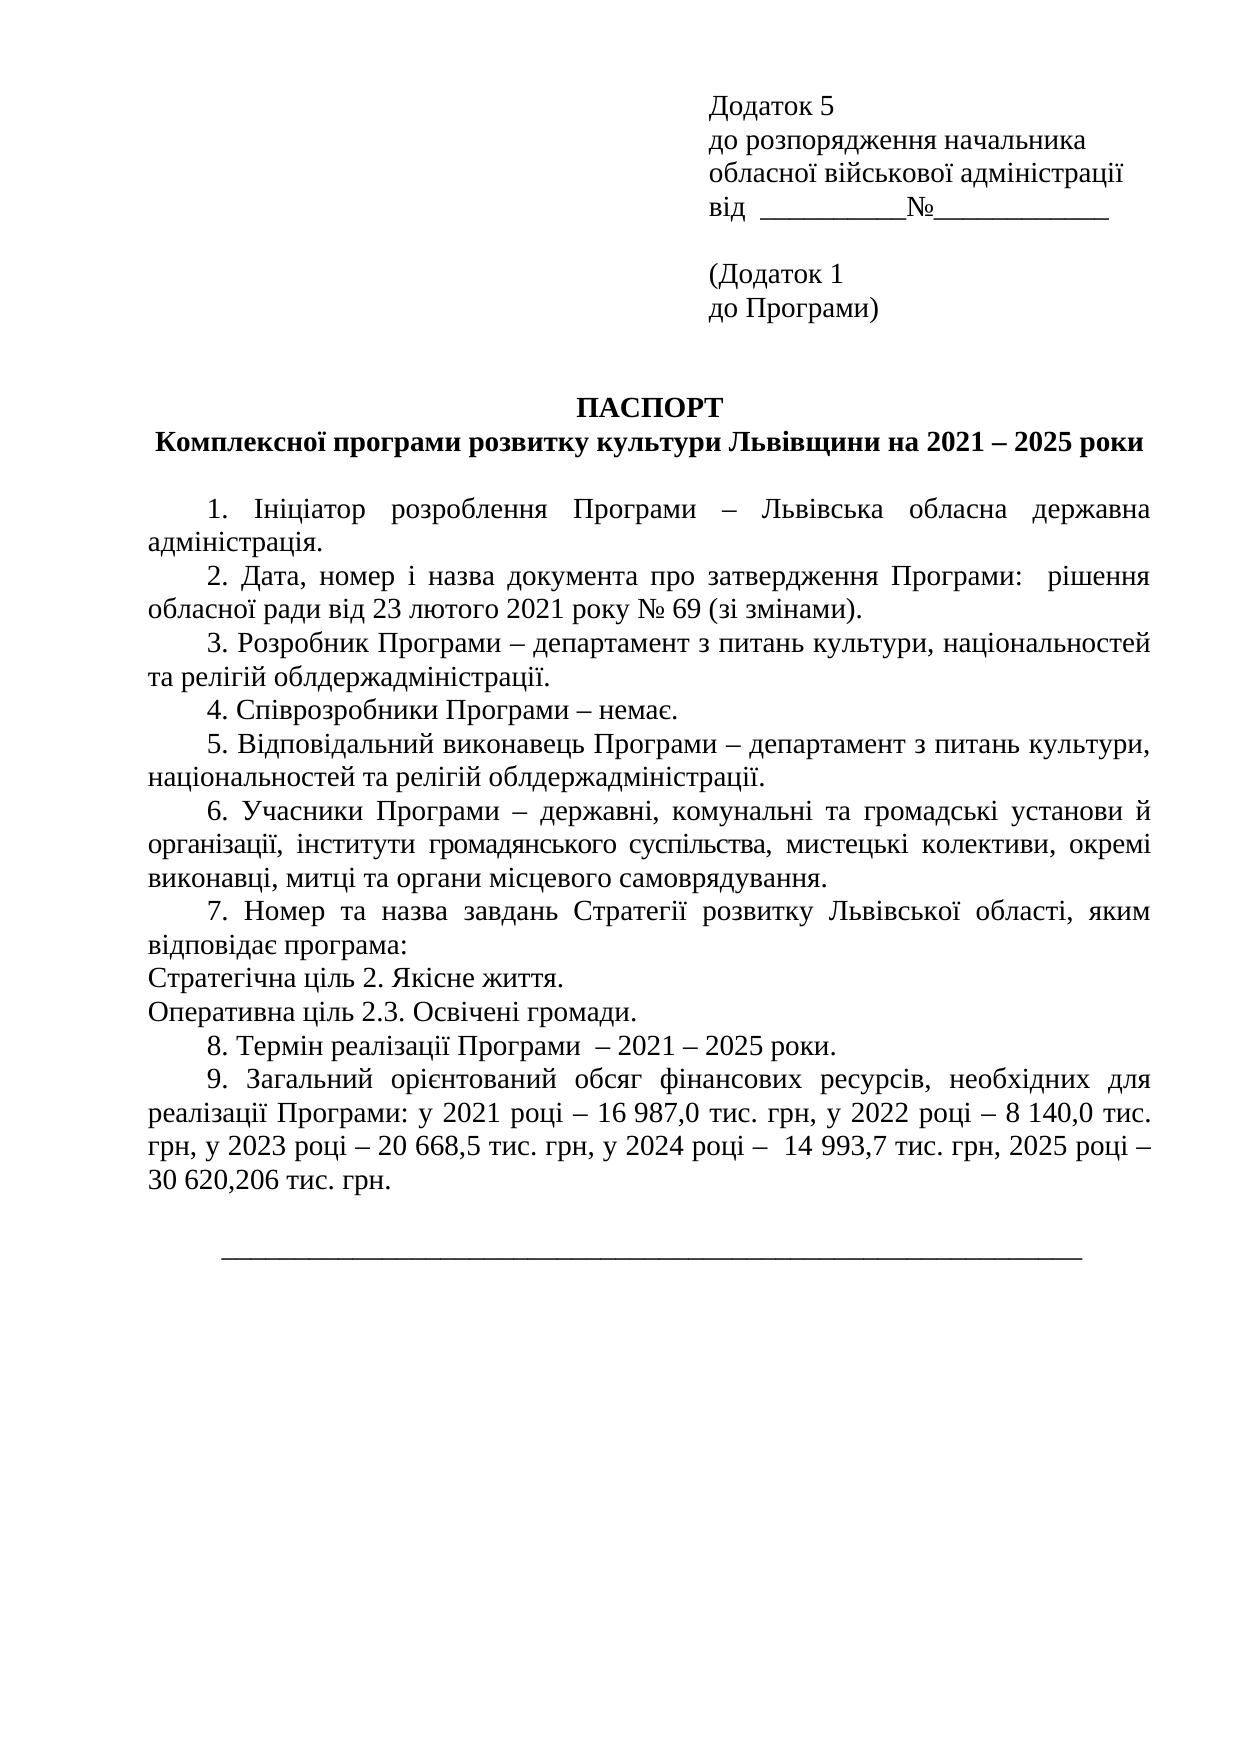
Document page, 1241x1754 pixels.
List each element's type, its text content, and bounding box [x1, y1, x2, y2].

text Стратегічна ціль 2. Якісне життя. [148, 961, 1152, 994]
text 7. Номер та назва завдань Стратегії розвитку Львівської області, яким відповідає програма: [148, 893, 1152, 961]
text 4. Співрозробники Програми – немає. [148, 692, 1152, 726]
text Комплексної програми розвитку культури Львівщини на 2021 – 2025 роки [148, 424, 1152, 457]
text Оперативна ціль 2.3. Освічені громади. [148, 994, 1152, 1028]
text 1. Ініціатор розроблення Програми – Львівська обласна державна адміністрація. [148, 491, 1152, 558]
text до Програми) [709, 290, 1152, 323]
text обласної військової адміністрації [709, 156, 1152, 189]
text ___________________________________________________________ [148, 1229, 1152, 1262]
text 3. Розробник Програми – департамент з питань культури, національностей та релігій облдержадміністрації. [148, 625, 1152, 692]
text 9. Загальний орієнтований обсяг фінансових ресурсів, необхідних для реалізації Програми: у 2021 році – 16 987,0 тис. грн, у 2022 році – 8 140,0 тис. грн, у 2023 році – 20 668,5 тис. грн, у 2024 році – 14 993,7 тис. грн, 2025 році – 30 620,206 тис. грн. [148, 1061, 1152, 1195]
text 5. Відповідальний виконавець Програми – департамент з питань культури, національностей та релігій облдержадміністрації. [148, 726, 1152, 793]
text 6. Учасники Програми – державні, комунальні та громадські установи й організації, інститути громадянського суспільства, мистецькі колективи, окремі виконавці, митці та органи місцевого самоврядування. [148, 793, 1152, 893]
text (Додаток 1 [709, 256, 1152, 290]
text Додаток 5 [709, 88, 1152, 122]
text 8. Термін реалізації Програми – 2021 – 2025 роки. [148, 1028, 1152, 1061]
text ПАСПОРТ [148, 390, 1152, 424]
text від __________№____________ [709, 189, 1152, 223]
text 2. Дата, номер і назва документа про затвердження Програми: рішення обласної ради від 23 лютого 2021 року № 69 (зі змінами). [148, 558, 1152, 625]
text до розпорядження начальника [709, 122, 1152, 156]
